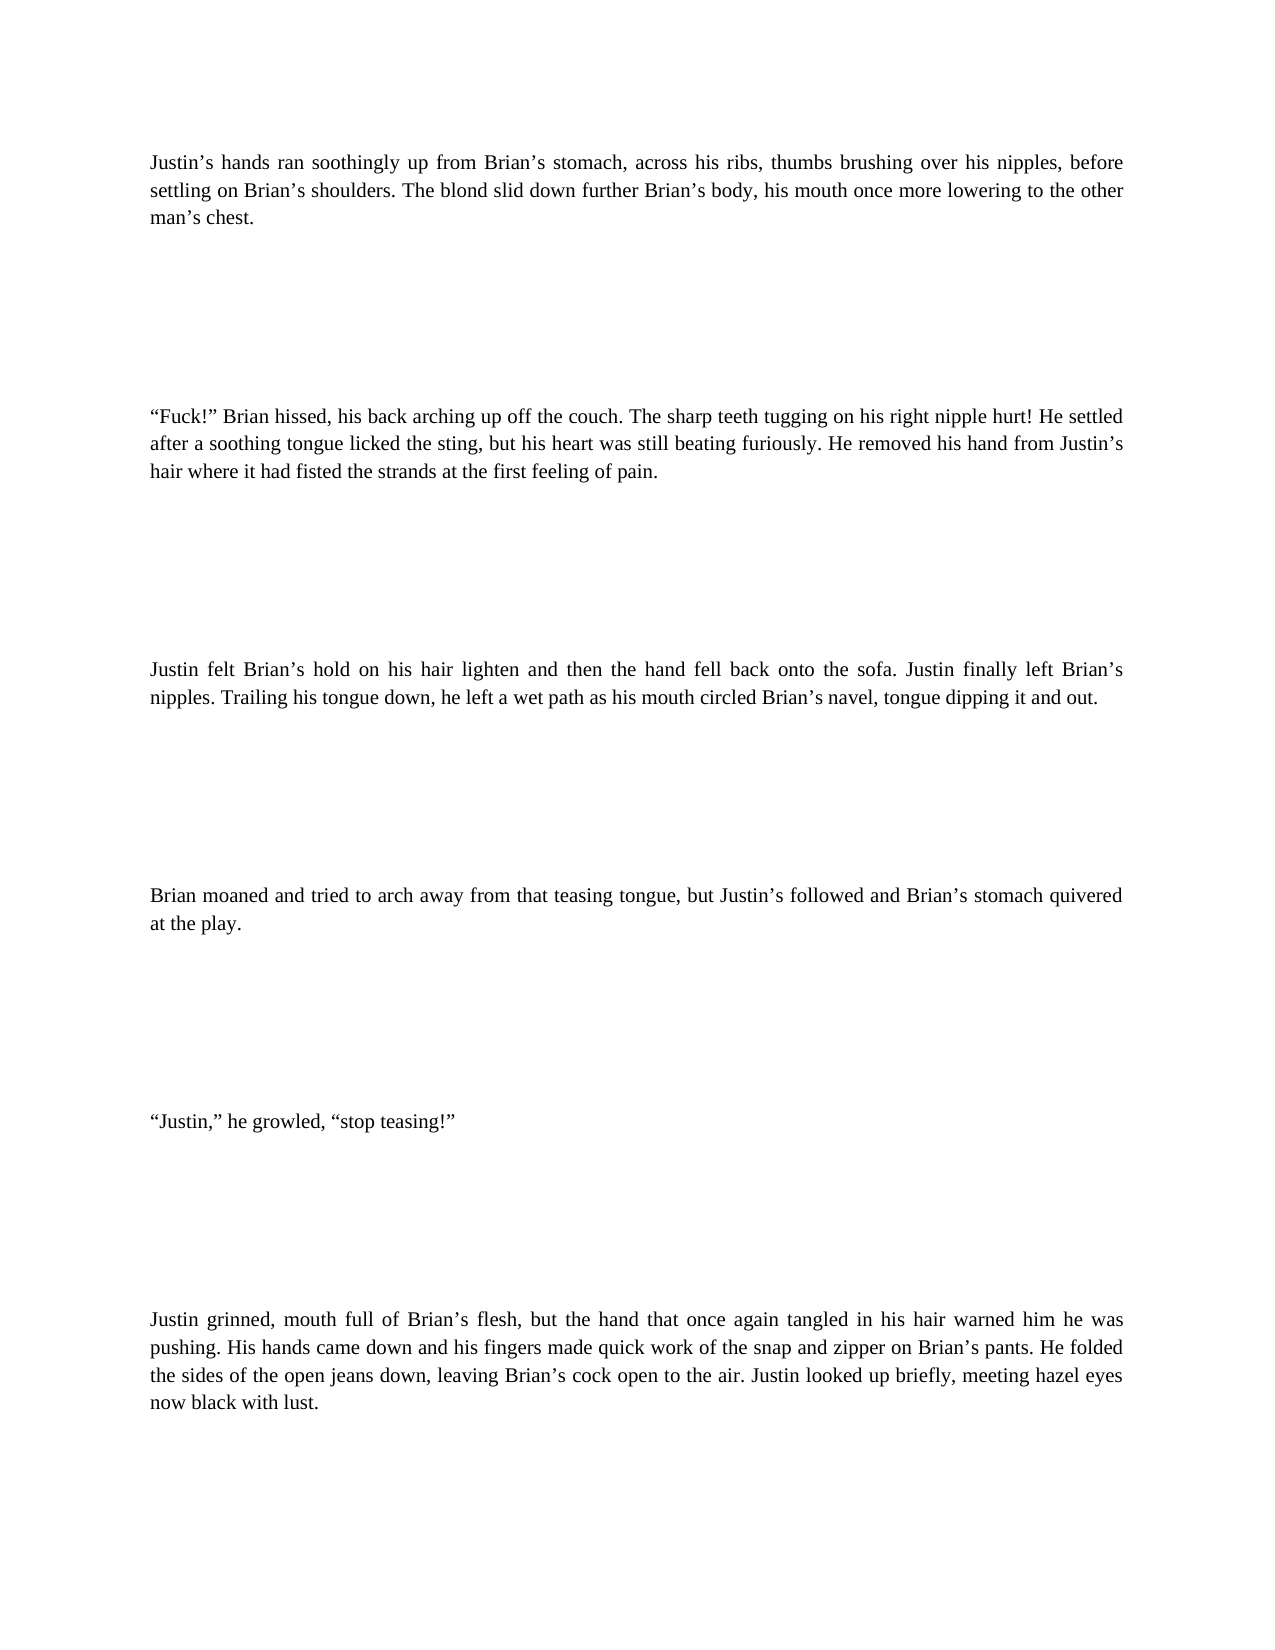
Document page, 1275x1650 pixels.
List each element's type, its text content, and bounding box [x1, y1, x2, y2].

text Justin’s hands ran soothingly up from Brian’s stomach, across his ribs, thumbs brushing over his nipples, before settling on Brian’s shoulders. The blond slid down further Brian’s body, his mouth once more lowering to the other man’s chest. [150, 150, 1125, 229]
text Justin grinned, mouth full of Brian’s flesh, but the hand that once again tangled in his hair warned him he was pushing. His hands came down and his fingers made quick work of the snap and zipper on Brian’s pants. He folded the sides of the open jeans down, leaving Brian’s cock open to the air. Justin looked up briefly, meeting hazel eyes now black with lust. [150, 1307, 1125, 1414]
text Brian moaned and tried to arch away from that teasing tongue, but Justin’s followed and Brian’s stomach quivered at the play. [150, 883, 1125, 935]
text Justin felt Brian’s hold on his hair lighten and then the hand fell back onto the sofa. Justin finally left Brian’s nipples. Trailing his tongue down, he left a wet path as his mouth circled Brian’s navel, tongue dipping it and out. [150, 657, 1125, 709]
text “Justin,” he growled, “stop teasing!” [150, 1109, 1125, 1133]
text “Fuck!” Brian hissed, his back arching up off the couch. The sharp teeth tugging on his right nipple hurt! He settled after a soothing tongue licked the sting, but his heart was still beating furiously. He removed his hand from Justin’s hair where it had fisted the strands at the first feeling of pain. [150, 403, 1125, 483]
